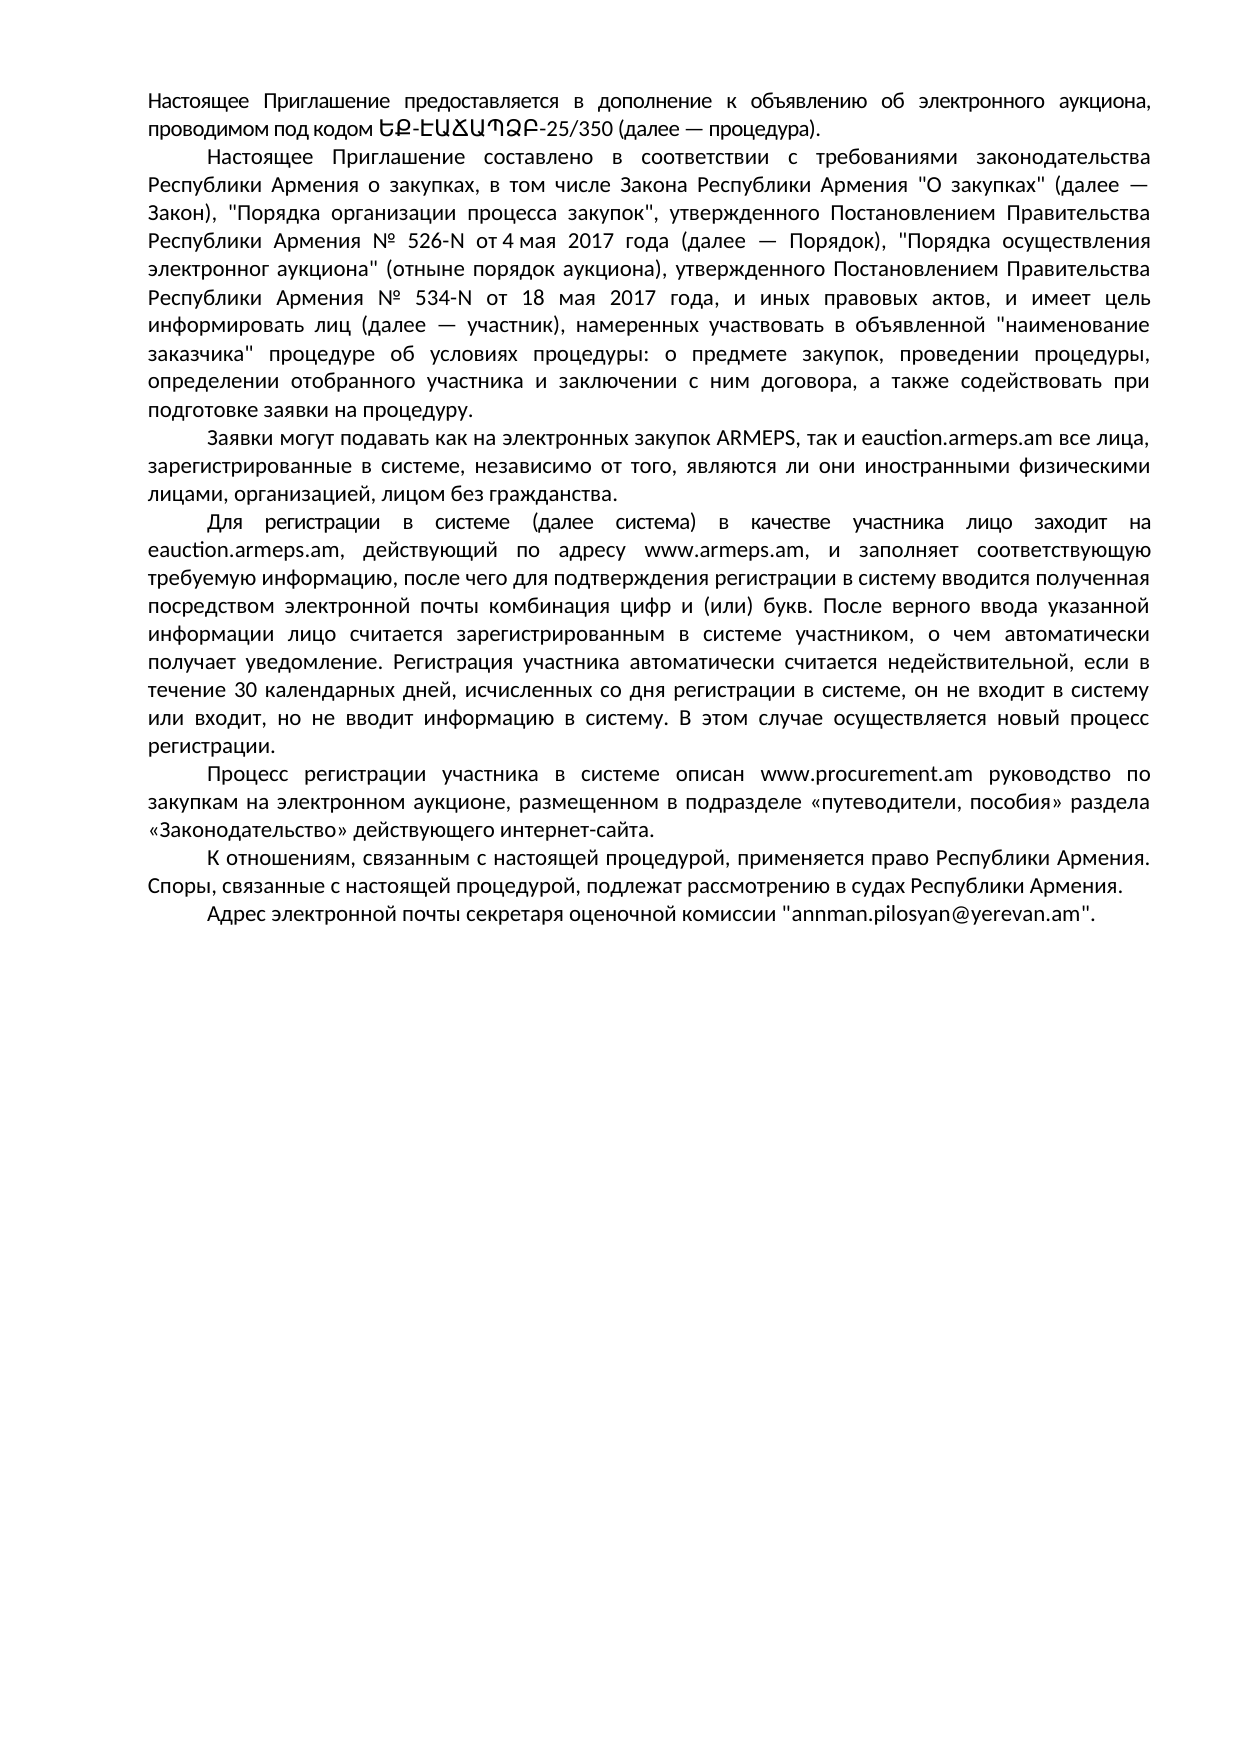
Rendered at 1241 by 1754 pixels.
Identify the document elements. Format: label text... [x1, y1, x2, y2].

text К отношениям, связанным с настоящей процедурой, применяется право Республики Армения. Споры, связанные с настоящей процедурой, подлежат рассмотрению в судах Республики Армения. [148, 843, 1152, 899]
text Процесс регистрации участника в системе описан www.procurement.am руководство по закупкам на электронном аукционе, размещенном в подразделе «путеводители, пособия» раздела «Законодательство» действующего интернет-сайта. [148, 759, 1152, 843]
text Для регистрации в системе (далее система) в качестве участника лицо заходит на eauction.armeps.am, действующий по адресу www.armeps.am, и заполняет соответствующую требуемую информацию, после чего для подтверждения регистрации в систему вводится полученная посредством электронной почты комбинация цифр и (или) букв. После верного ввода указанной информации лицо считается зарегистрированным в системе участником, о чем автоматически получает уведомление. Регистрация участника автоматически считается недействительной, если в течение 30 календарных дней, исчисленных со дня регистрации в системе, он не входит в систему или входит, но не вводит информацию в систему. В этом случае осуществляется новый процесс регистрации. [148, 507, 1152, 759]
text Заявки могут подавать как на электронных закупок ARMEPS, так и eauction.armeps.am все лица, зарегистрированные в системе, независимо от того, являются ли они иностранными физическими лицами, организацией, лицом без гражданства. [148, 423, 1152, 507]
text Адрес электронной почты секретаря оценочной комиссии "annman.pilosyan@yerevan.am". [148, 899, 1152, 927]
text Настоящее Приглашение предоставляется в дополнение к объявлению об электронного аукциона, проводимом под кодом ԵՔ-ԷԱՃԱՊՁԲ-25/350 (далее — процедура). [148, 86, 1152, 142]
text Настоящее Приглашение составлено в соответствии с требованиями законодательства Республики Армения о закупках, в том числе Закона Республики Армения "О закупках" (далее — Закон), "Порядка организации процесса закупок", утвержденного Постановлением Правительства Республики Армения № 526-N от 4 мая 2017 года (далее — Порядок), "Порядка осуществления электронног аукциона" (отныне порядок аукциона), утвержденного Постановлением Правительства Республики Армения № 534-N от 18 мая 2017 года, и иных правовых актов, и имеет цель информировать лиц (далее — участник), намеренных участвовать в объявленной "наименование заказчика" процедуре об условиях процедуры: о предмете закупок, проведении процедуры, определении отобранного участника и заключении с ним договора, а также содействовать при подготовке заявки на процедуру. [148, 142, 1152, 423]
